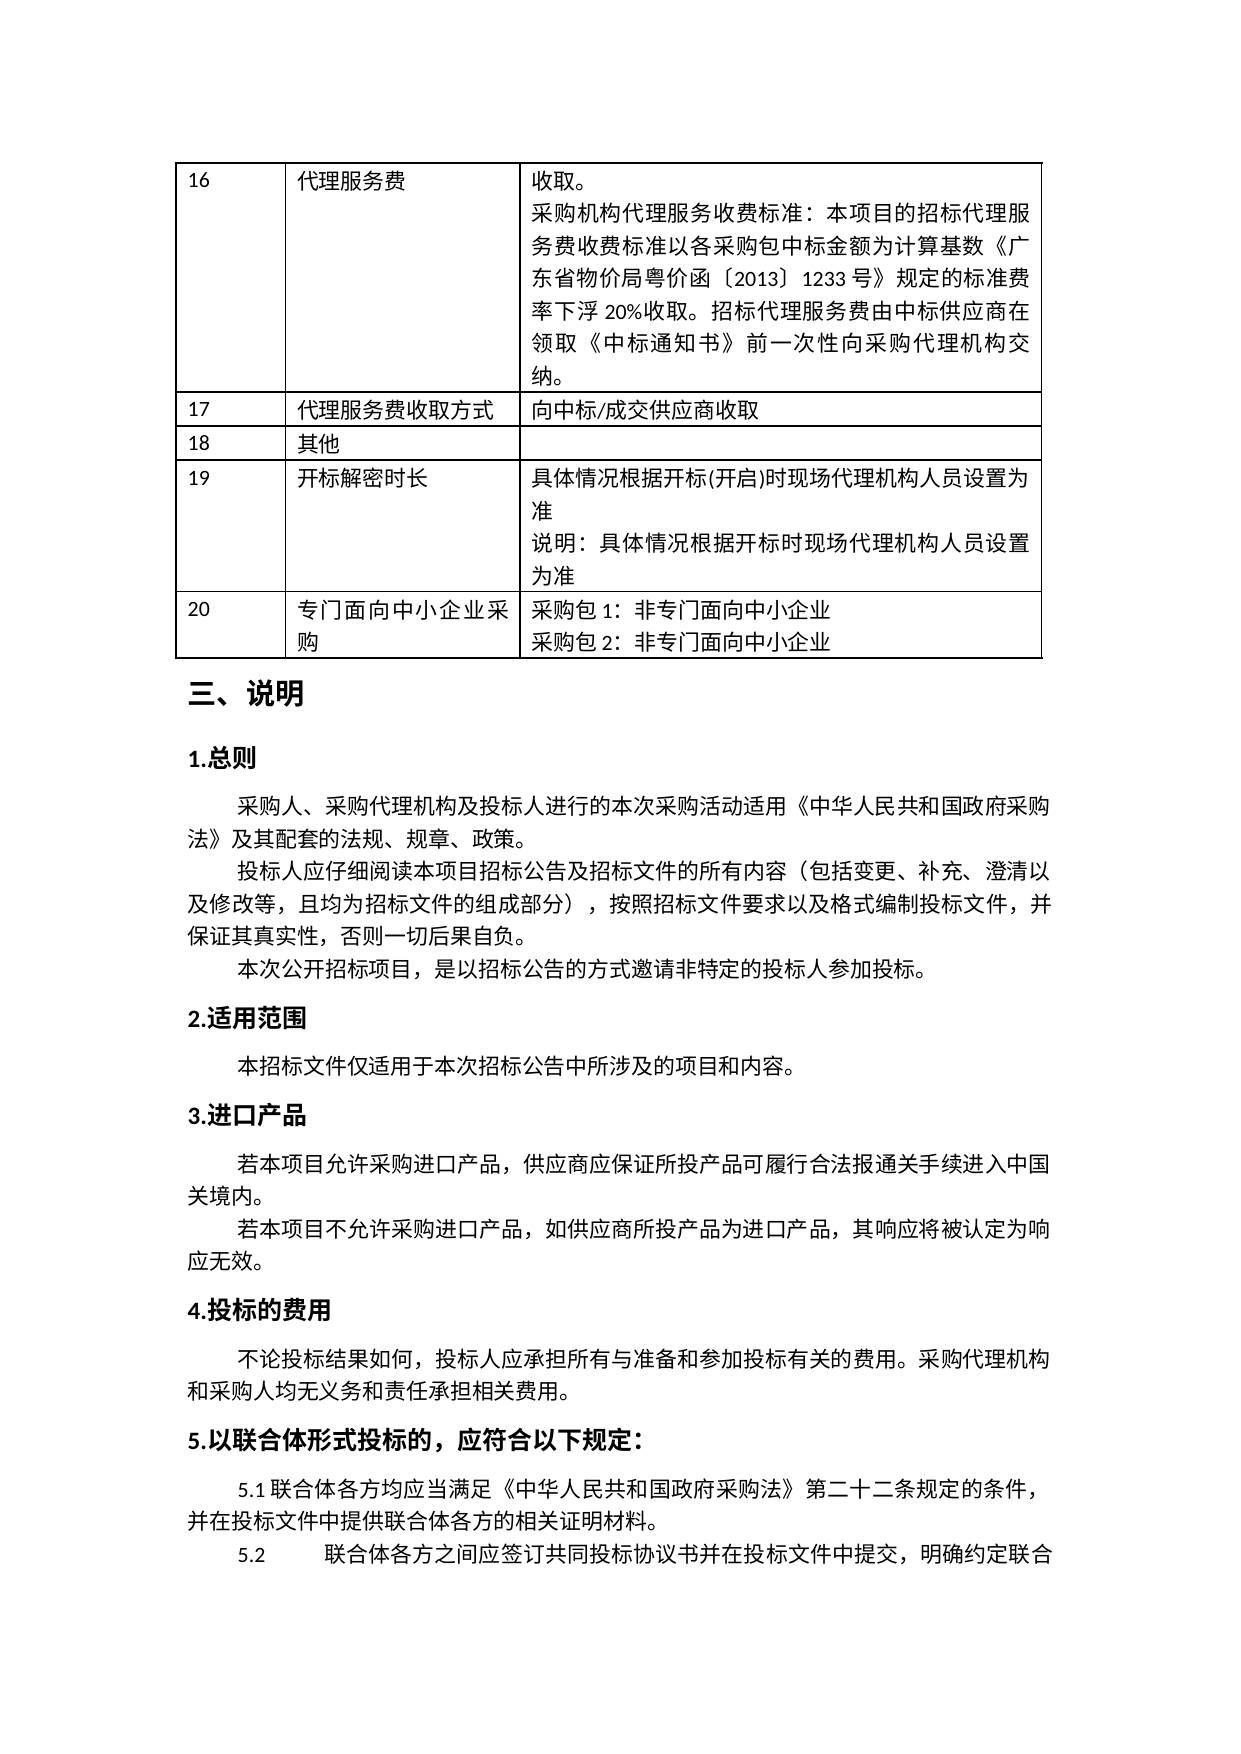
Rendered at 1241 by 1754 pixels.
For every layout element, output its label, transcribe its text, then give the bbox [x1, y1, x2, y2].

table_cell 20 [177, 592, 285, 657]
table_cell 收取。 采购机构代理服务收费标准：本项目的招标代理服务费收费标准以各采购包中标金额为计算基数《广东省物价局粤价函〔2013〕1233号》规定的标准费率下浮20%收取。招标代理服务费由中标供应商在领取《中标通知书》前一次性向采购代理机构交纳。 [521, 164, 1041, 391]
table_cell [521, 427, 1041, 459]
text 若本项目允许采购进口产品，供应商应保证所投产品可履行合法报通关手续进入中国关境内。 [187, 1146, 1053, 1211]
table_cell 具体情况根据开标(开启)时现场代理机构人员设置为准 说明：具体情况根据开标时现场代理机构人员设置为准 [521, 461, 1041, 591]
table_cell 专门面向中小企业采购 [286, 592, 519, 657]
text 本次公开招标项目，是以招标公告的方式邀请非特定的投标人参加投标。 [187, 951, 1053, 984]
table_cell 开标解密时长 [286, 461, 519, 591]
text 采购人、采购代理机构及投标人进行的本次采购活动适用《中华人民共和国政府采购法》及其配套的法规、规章、政策。 [187, 789, 1053, 854]
text 若本项目不允许采购进口产品，如供应商所投产品为进口产品，其响应将被认定为响应无效。 [187, 1211, 1053, 1276]
text 4.投标的费用 [187, 1276, 1053, 1341]
table_cell 18 [177, 427, 285, 459]
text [187, 1536, 1053, 1569]
text 2.适用范围 [187, 984, 1053, 1049]
text 3.进口产品 [187, 1081, 1053, 1146]
text 1.总则 [187, 724, 1053, 789]
text 不论投标结果如何，投标人应承担所有与准备和参加投标有关的费用。采购代理机构和采购人均无义务和责任承担相关费用。 [187, 1341, 1053, 1406]
table_cell 采购包1：非专门面向中小企业 采购包2：非专门面向中小企业 [521, 592, 1041, 657]
text 本招标文件仅适用于本次招标公告中所涉及的项目和内容。 [187, 1049, 1053, 1081]
table_cell 代理服务费 [286, 164, 519, 391]
table_cell 其他 [286, 427, 519, 459]
table_cell 19 [177, 461, 285, 591]
text 投标人应仔细阅读本项目招标公告及招标文件的所有内容（包括变更、补充、澄清以及修改等，且均为招标文件的组成部分），按照招标文件要求以及格式编制投标文件，并保证其真实性，否则一切后果自负。 [187, 854, 1053, 951]
text 三、说明 [187, 659, 1053, 724]
table_cell 向中标/成交供应商收取 [521, 393, 1041, 425]
table_cell 16 [177, 164, 285, 391]
table_cell 代理服务费收取方式 [286, 393, 519, 425]
text 5.1联合体各方均应当满足《中华人民共和国政府采购法》第二十二条规定的条件，并在投标文件中提供联合体各方的相关证明材料。 [187, 1471, 1053, 1536]
table_cell 17 [177, 393, 285, 425]
text 5.以联合体形式投标的，应符合以下规定： [187, 1406, 1053, 1471]
